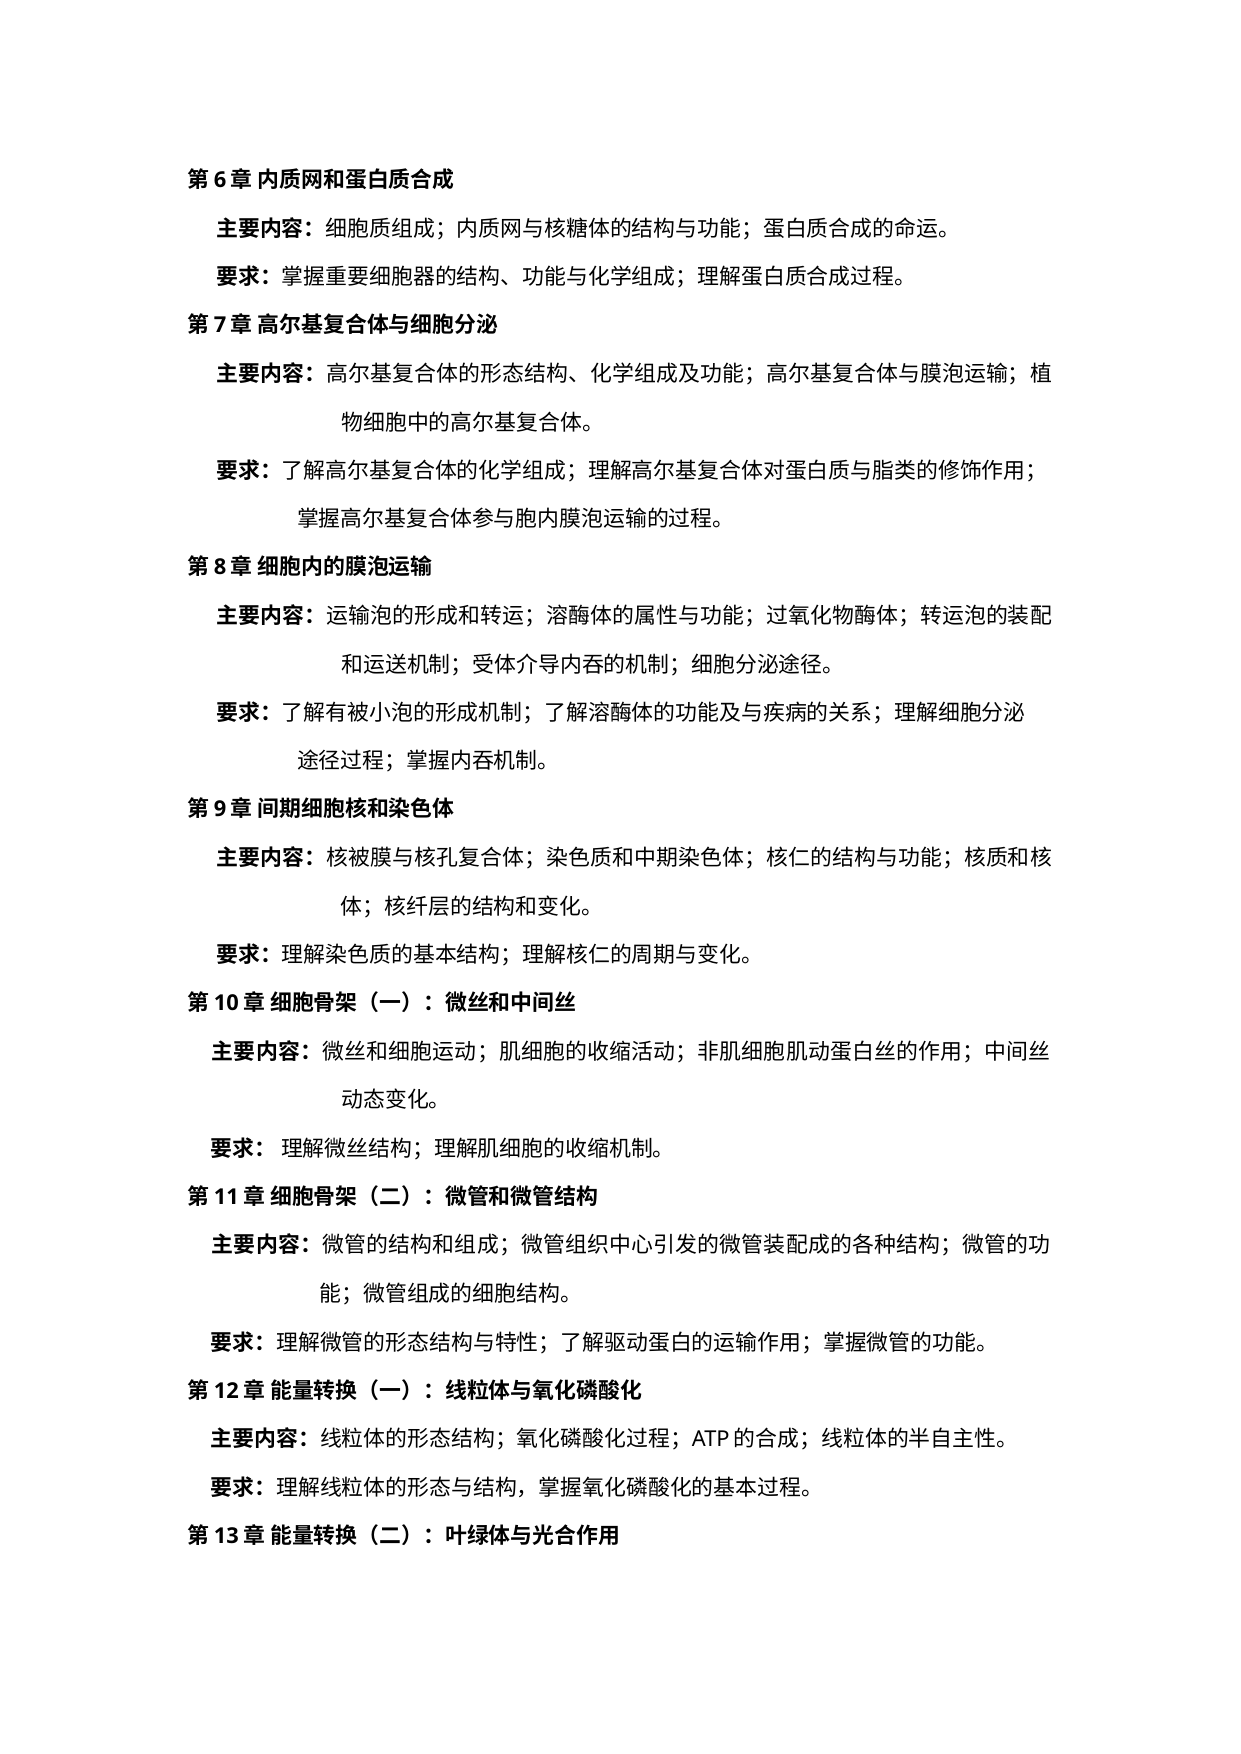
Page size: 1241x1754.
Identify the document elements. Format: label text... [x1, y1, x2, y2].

text 第8章 细胞内的膜泡运输 [187, 549, 1053, 582]
text 要求：理解染色质的基本结构；理解核仁的周期与变化。 [187, 937, 1053, 969]
text 要求：了解高尔基复合体的化学组成；理解高尔基复合体对蛋白质与脂类的修饰作用； [187, 452, 1053, 485]
text 要求：理解线粒体的形态与结构，掌握氧化磷酸化的基本过程。 [187, 1469, 1053, 1502]
text 主要内容：运输泡的形成和转运；溶酶体的属性与功能；过氧化物酶体；转运泡的装配和运送机制；受体介导内吞的机制；细胞分泌途径。 [187, 597, 1053, 679]
text 第6章 内质网和蛋白质合成 [187, 162, 1053, 194]
text 第7章 高尔基复合体与细胞分泌 [187, 307, 1053, 339]
text 第11章 细胞骨架（二）：微管和微管结构 [187, 1179, 1053, 1211]
text 要求：掌握重要细胞器的结构、功能与化学组成；理解蛋白质合成过程。 [187, 259, 1053, 291]
text 主要内容：微丝和细胞运动；肌细胞的收缩活动；非肌细胞肌动蛋白丝的作用；中间丝动态变化。 [187, 1033, 1053, 1114]
text 主要内容：微管的结构和组成；微管组织中心引发的微管装配成的各种结构；微管的功能；微管组成的细胞结构。 [187, 1227, 1053, 1308]
text 第12章 能量转换（一）：线粒体与氧化磷酸化 [187, 1372, 1053, 1405]
text 要求：理解微管的形态结构与特性；了解驱动蛋白的运输作用；掌握微管的功能。 [187, 1324, 1053, 1357]
text 第13章 能量转换（二）：叶绿体与光合作用 [187, 1517, 1053, 1550]
text 要求： 理解微丝结构；理解肌细胞的收缩机制。 [187, 1130, 1053, 1163]
text 主要内容：高尔基复合体的形态结构、化学组成及功能；高尔基复合体与膜泡运输；植物细胞中的高尔基复合体。 [187, 355, 1053, 437]
text 掌握高尔基复合体参与胞内膜泡运输的过程。 [297, 501, 1053, 533]
text 要求：了解有被小泡的形成机制；了解溶酶体的功能及与疾病的关系；理解细胞分泌 [187, 694, 1053, 727]
text 主要内容：核被膜与核孔复合体；染色质和中期染色体；核仁的结构与功能；核质和核体；核纤层的结构和变化。 [187, 839, 1053, 921]
text 第10章 细胞骨架（一）：微丝和中间丝 [187, 985, 1053, 1017]
text 第9章 间期细胞核和染色体 [187, 791, 1053, 824]
text 主要内容：线粒体的形态结构；氧化磷酸化过程；ATP的合成；线粒体的半自主性。 [187, 1421, 1053, 1453]
text 途径过程；掌握内吞机制。 [297, 743, 1053, 775]
text 主要内容：细胞质组成；内质网与核糖体的结构与功能；蛋白质合成的命运。 [187, 210, 1053, 243]
